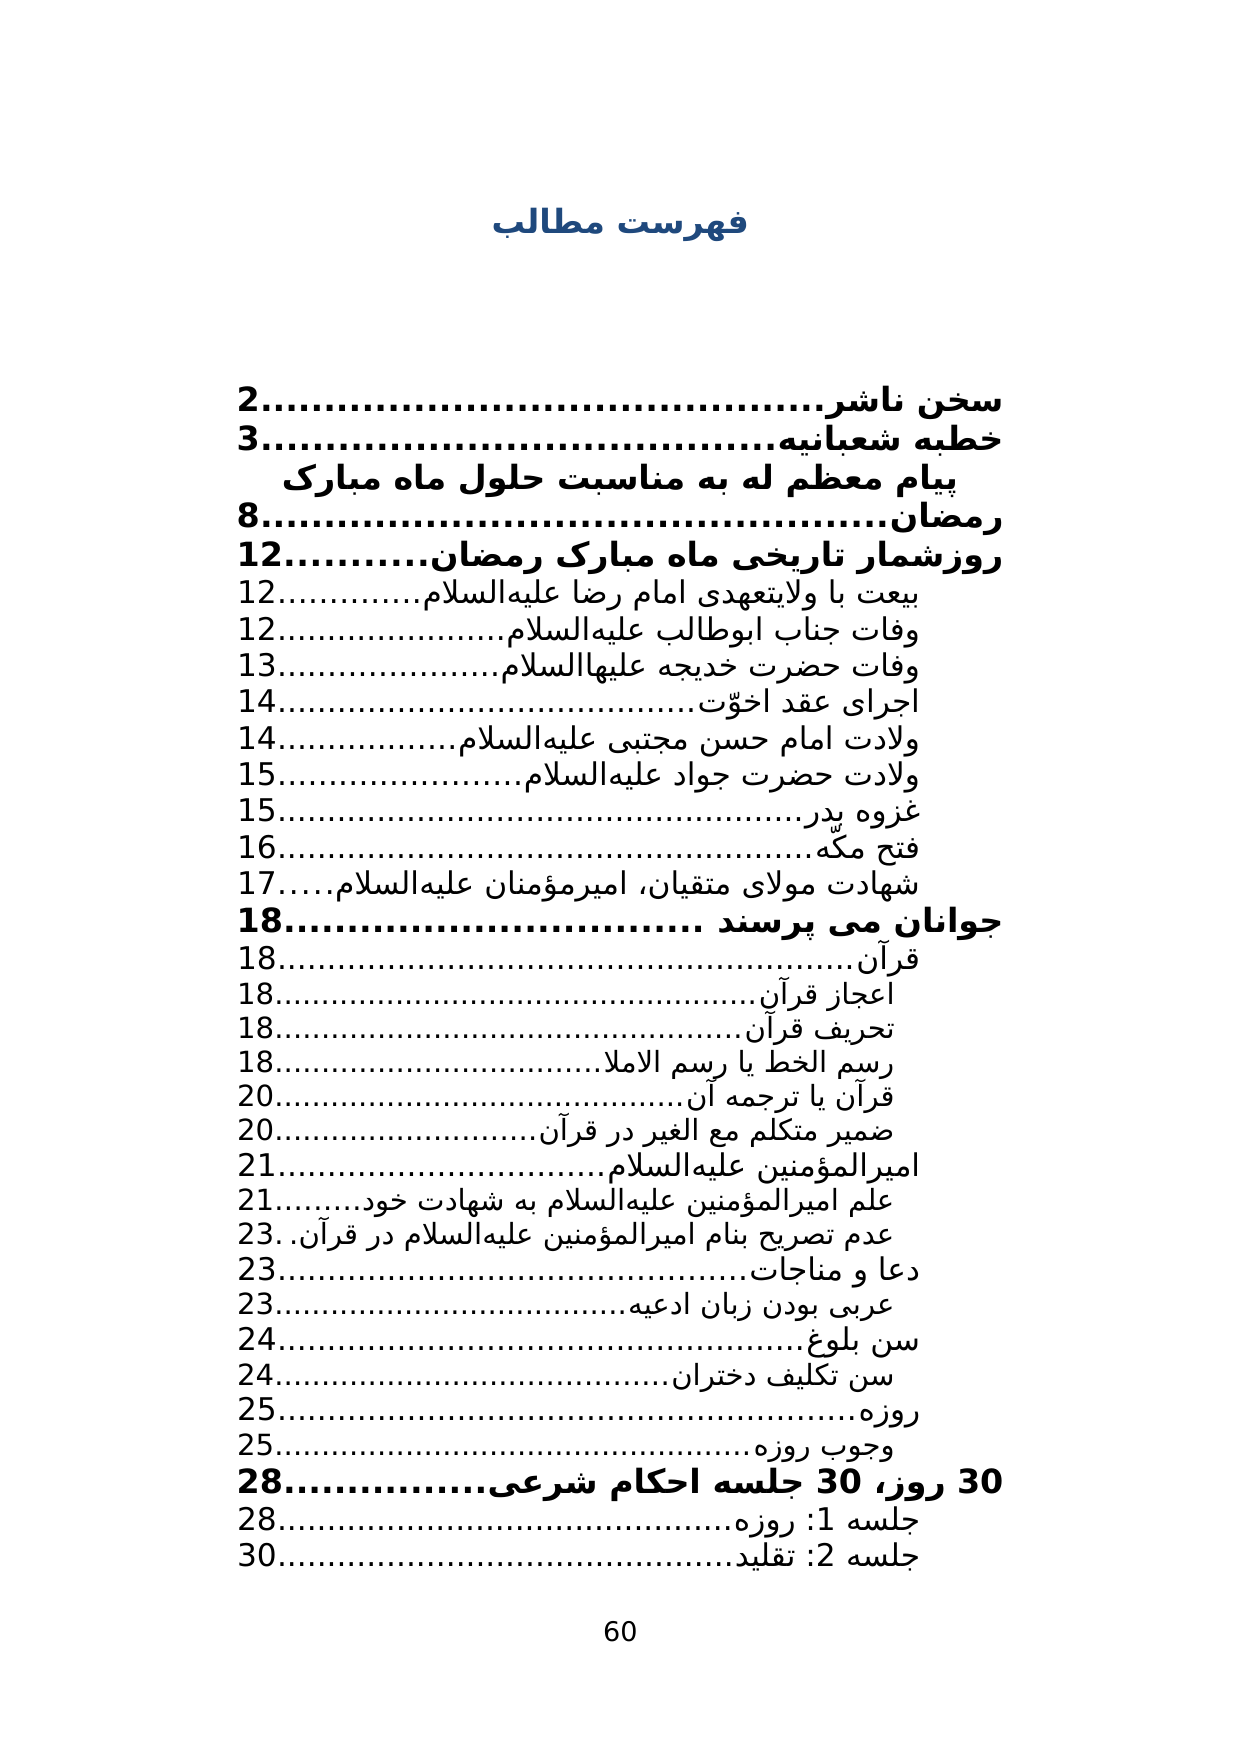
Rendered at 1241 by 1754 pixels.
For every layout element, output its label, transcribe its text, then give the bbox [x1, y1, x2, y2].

subtitle فهرست مطالب [236, 202, 1004, 241]
